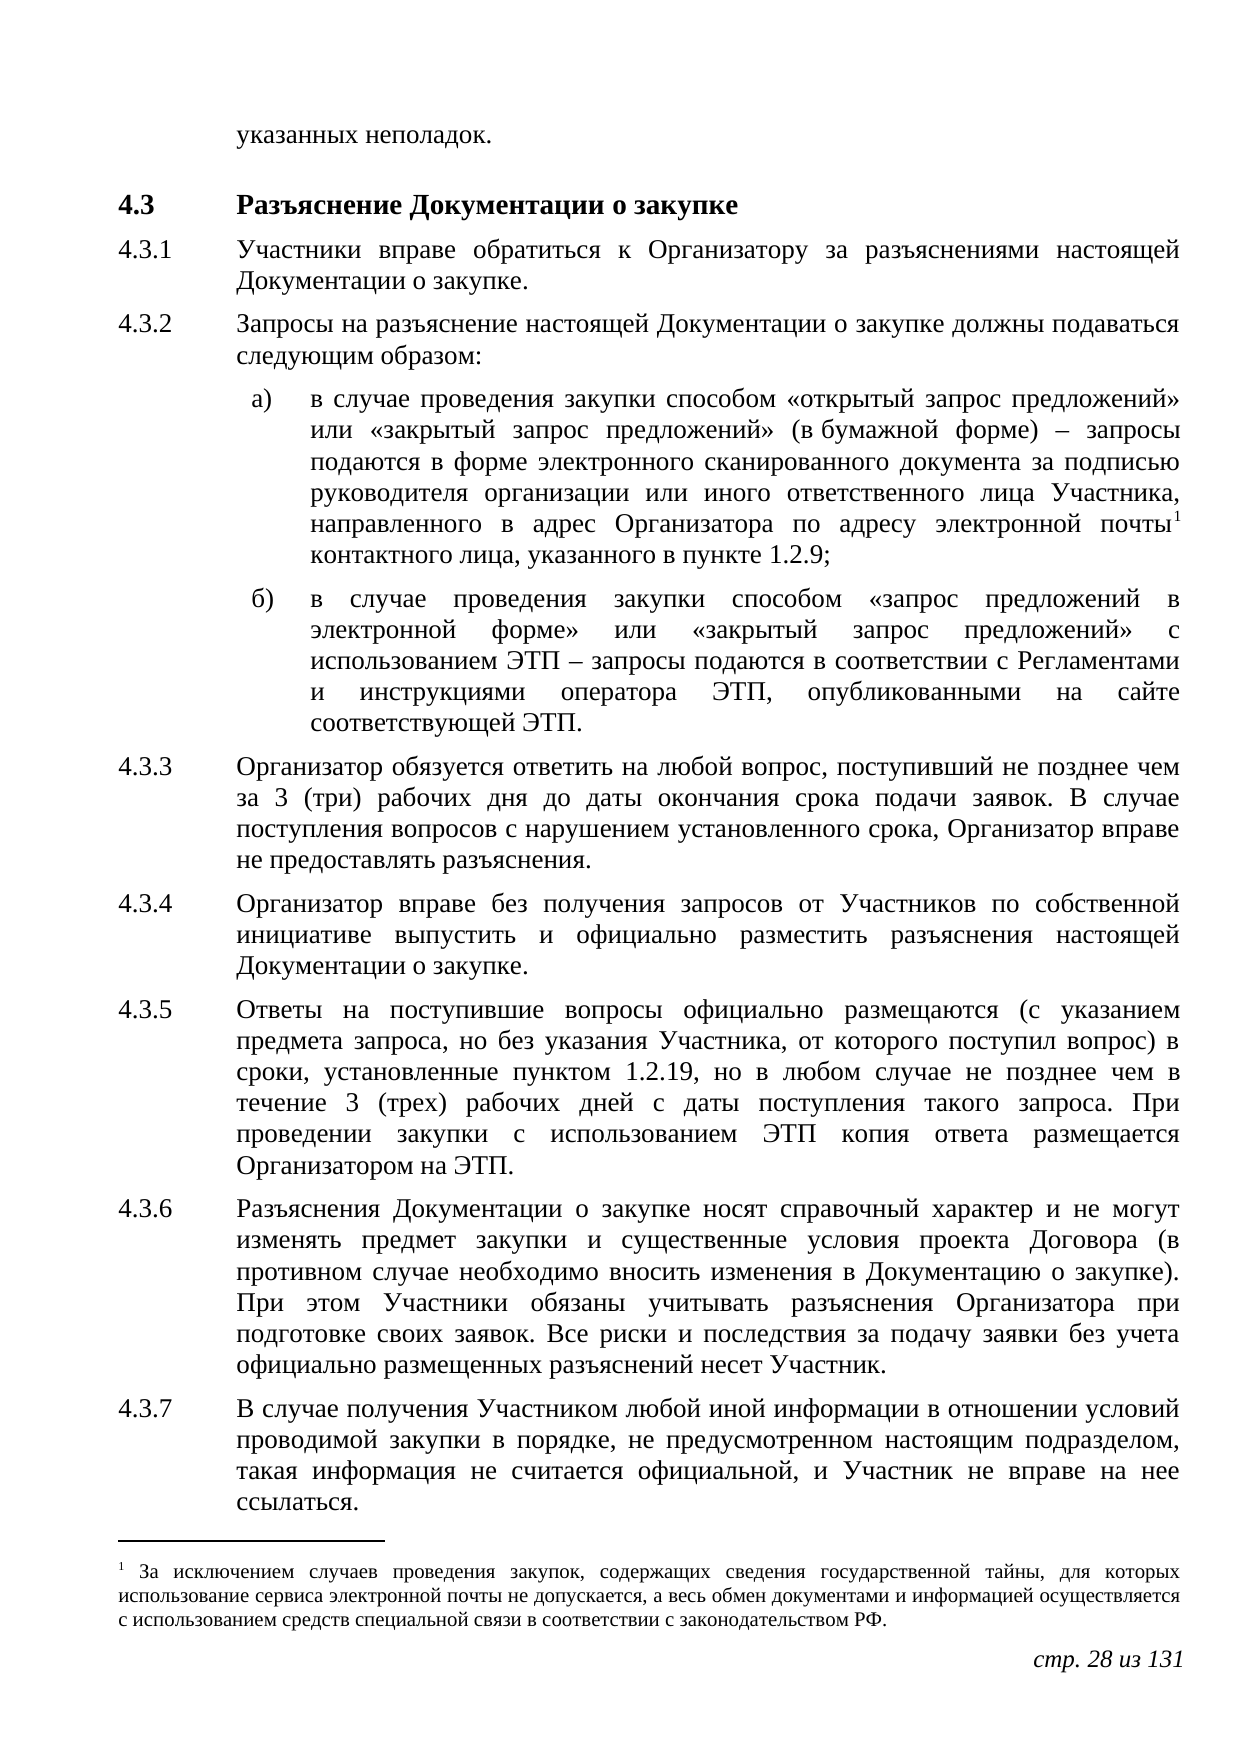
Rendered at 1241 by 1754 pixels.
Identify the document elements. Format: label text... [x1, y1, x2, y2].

subtitle Разъяснение Документации о закупке [118, 187, 1181, 220]
text Организатор обязуется ответить на любой вопрос, поступивший не позднее чем за 3 (три) рабочих дня до даты окончания срока подачи заявок. В случае поступления вопросов с нарушением установленного срока, Организатор вправе не предоставлять разъяснения. [118, 750, 1181, 874]
text Разъяснения Документации о закупке носят справочный характер и не могут изменять предмет закупки и существенные условия проекта Договора (в противном случае необходимо вносить изменения в Документацию о закупке). При этом Участники обязаны учитывать разъяснения Организатора при подготовке своих заявок. Все риски и последствия за подачу заявки без учета официально размещенных разъяснений несет Участник. [118, 1192, 1181, 1379]
text Участники вправе обратиться к Организатору за разъяснениями настоящей Документации о закупке. [118, 233, 1181, 295]
text Запросы на разъяснение настоящей Документации о закупке должны подаваться следующим образом: [118, 308, 1181, 370]
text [118, 118, 1181, 149]
text в случае проведения закупки способом «запрос предложений в электронной форме» или «закрытый запрос предложений» с использованием ЭТП – запросы подаются в соответствии с Регламентами и инструкциями оператора ЭТП, опубликованными на сайте соответствующей ЭТП. [251, 582, 1181, 737]
text в случае проведения закупки способом «открытый запрос предложений» или «закрытый запрос предложений» (в бумажной форме) – запросы подаются в форме электронного сканированного документа за подписью руководителя организации или иного ответственного лица Участника, направленного в адрес Организатора по адресу электронной почты контактного лица, указанного в пункте 1.2.9; [251, 382, 1181, 569]
text Ответы на поступившие вопросы официально размещаются (с указанием предмета запроса, но без указания Участника, от которого поступил вопрос) в сроки, установленные пунктом 1.2.19, но в любом случае не позднее чем в течение 3 (трех) рабочих дней с даты поступления такого запроса. При проведении закупки с использованием ЭТП копия ответа размещается Организатором на ЭТП. [118, 993, 1181, 1180]
text В случае получения Участником любой иной информации в отношении условий проводимой закупки в порядке, не предусмотренном настоящим подразделом, такая информация не считается официальной, и Участник не вправе на нее ссылаться. [118, 1392, 1181, 1516]
text Организатор вправе без получения запросов от Участников по собственной инициативе выпустить и официально разместить разъяснения настоящей Документации о закупке. [118, 887, 1181, 981]
